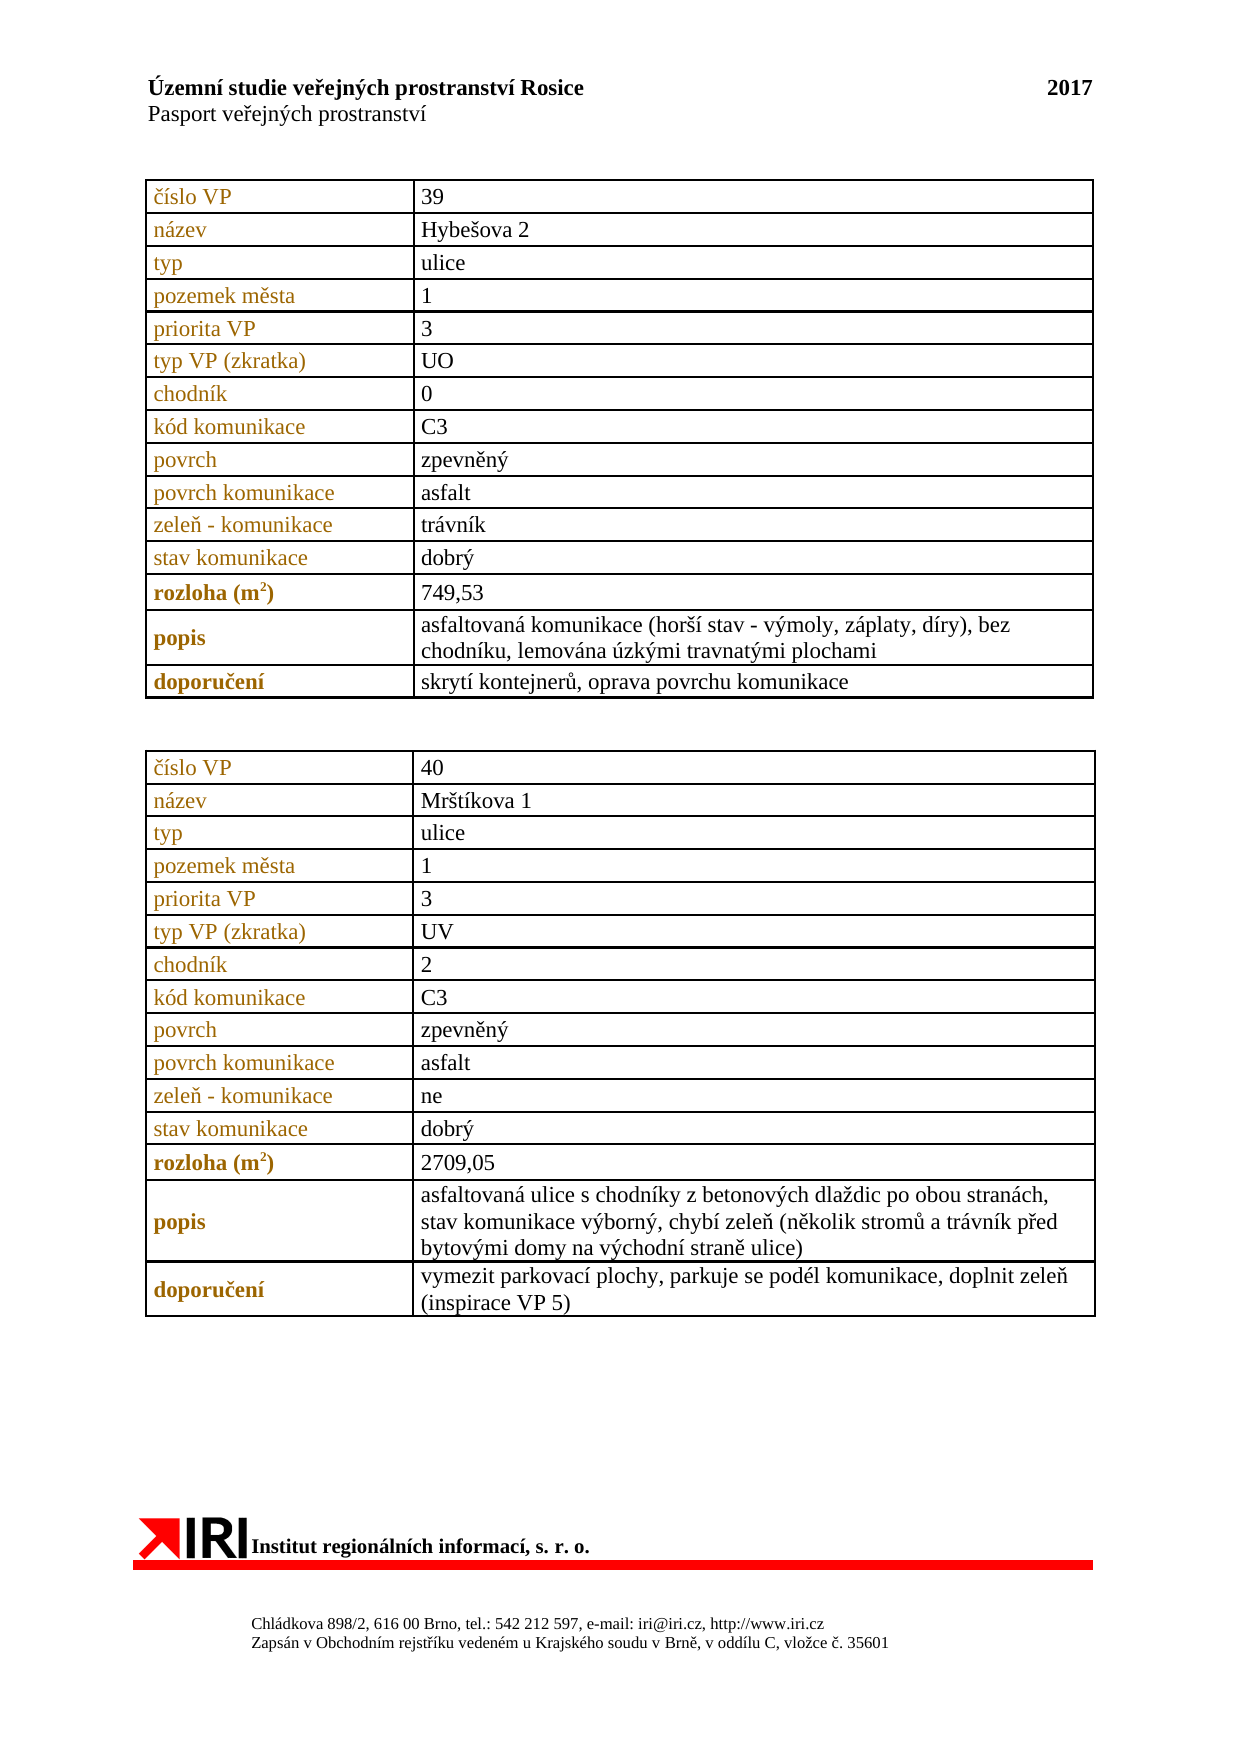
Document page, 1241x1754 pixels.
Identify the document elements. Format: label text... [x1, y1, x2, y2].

table_cell stav komunikace [147, 1113, 412, 1143]
table_cell ulice [414, 817, 1094, 848]
table_cell zpevněný [414, 1014, 1094, 1045]
table_cell 0 [415, 378, 1092, 409]
table_cell pozemek města [147, 280, 413, 310]
table_header číslo VP [147, 181, 413, 212]
table_cell Hybešova 2 [415, 214, 1092, 245]
table_cell ulice [415, 247, 1092, 278]
table_header 40 [414, 752, 1094, 782]
table_cell dobrý [414, 1113, 1094, 1143]
table_cell zpevněný [415, 444, 1092, 474]
table_cell priorita VP [147, 313, 413, 343]
table_cell stav komunikace [147, 542, 413, 573]
table_cell 2 [414, 949, 1094, 979]
table_cell kód komunikace [147, 411, 413, 442]
table_cell priorita VP [147, 883, 412, 914]
table_cell UV [414, 916, 1094, 946]
table_cell povrch komunikace [147, 477, 413, 507]
table_cell skrytí kontejnerů, oprava povrchu komunikace [415, 666, 1092, 696]
table_cell kód komunikace [147, 981, 412, 1012]
table_cell název [147, 785, 412, 815]
table_cell zeleň - komunikace [147, 1080, 412, 1111]
table_cell 3 [415, 313, 1092, 343]
table_cell popis [147, 1181, 412, 1260]
table_cell 749,53 [415, 575, 1092, 609]
table_cell 2709,05 [414, 1145, 1094, 1179]
table_cell typ VP (zkratka) [147, 345, 413, 376]
table_header číslo VP [147, 752, 412, 782]
table_cell doporučení [147, 666, 413, 696]
table_cell Mrštíkova 1 [414, 785, 1094, 815]
table_cell pozemek města [147, 850, 412, 881]
table_cell C3 [414, 981, 1094, 1012]
table_cell C3 [415, 411, 1092, 442]
table_cell povrch komunikace [147, 1047, 412, 1078]
table_cell vymezit parkovací plochy, parkuje se podél komunikace, doplnit zeleň (inspirace VP 5) [414, 1263, 1094, 1315]
table_cell asfaltovaná ulice s chodníky z betonových dlaždic po obou stranách, stav komunikace výborný, chybí zeleň (několik stromů a trávník před bytovými domy na východní straně ulice) [414, 1181, 1094, 1260]
table_cell chodník [147, 949, 412, 979]
table_cell 1 [414, 850, 1094, 881]
picture [136, 1516, 250, 1560]
table_cell typ [147, 247, 413, 278]
table_cell 1 [415, 280, 1092, 310]
table_cell zeleň - komunikace [147, 509, 413, 540]
table_cell ne [414, 1080, 1094, 1111]
table_cell povrch [147, 444, 413, 474]
table_cell UO [415, 345, 1092, 376]
table_cell rozloha (m2) [147, 575, 413, 609]
table_cell název [147, 214, 413, 245]
table_cell asfalt [415, 477, 1092, 507]
table_cell trávník [415, 509, 1092, 540]
table_cell doporučení [147, 1263, 412, 1315]
table_cell popis [147, 611, 413, 664]
table_cell 3 [414, 883, 1094, 914]
table_cell typ [147, 817, 412, 848]
table_cell povrch [147, 1014, 412, 1045]
table_cell dobrý [415, 542, 1092, 573]
table_cell chodník [147, 378, 413, 409]
table_cell rozloha (m2) [147, 1145, 412, 1179]
table_header 39 [415, 181, 1092, 212]
table_cell typ VP (zkratka) [147, 916, 412, 946]
table_cell asfalt [414, 1047, 1094, 1078]
table_cell asfaltovaná komunikace (horší stav - výmoly, záplaty, díry), bez chodníku, lemována úzkými travnatými plochami [415, 611, 1092, 664]
